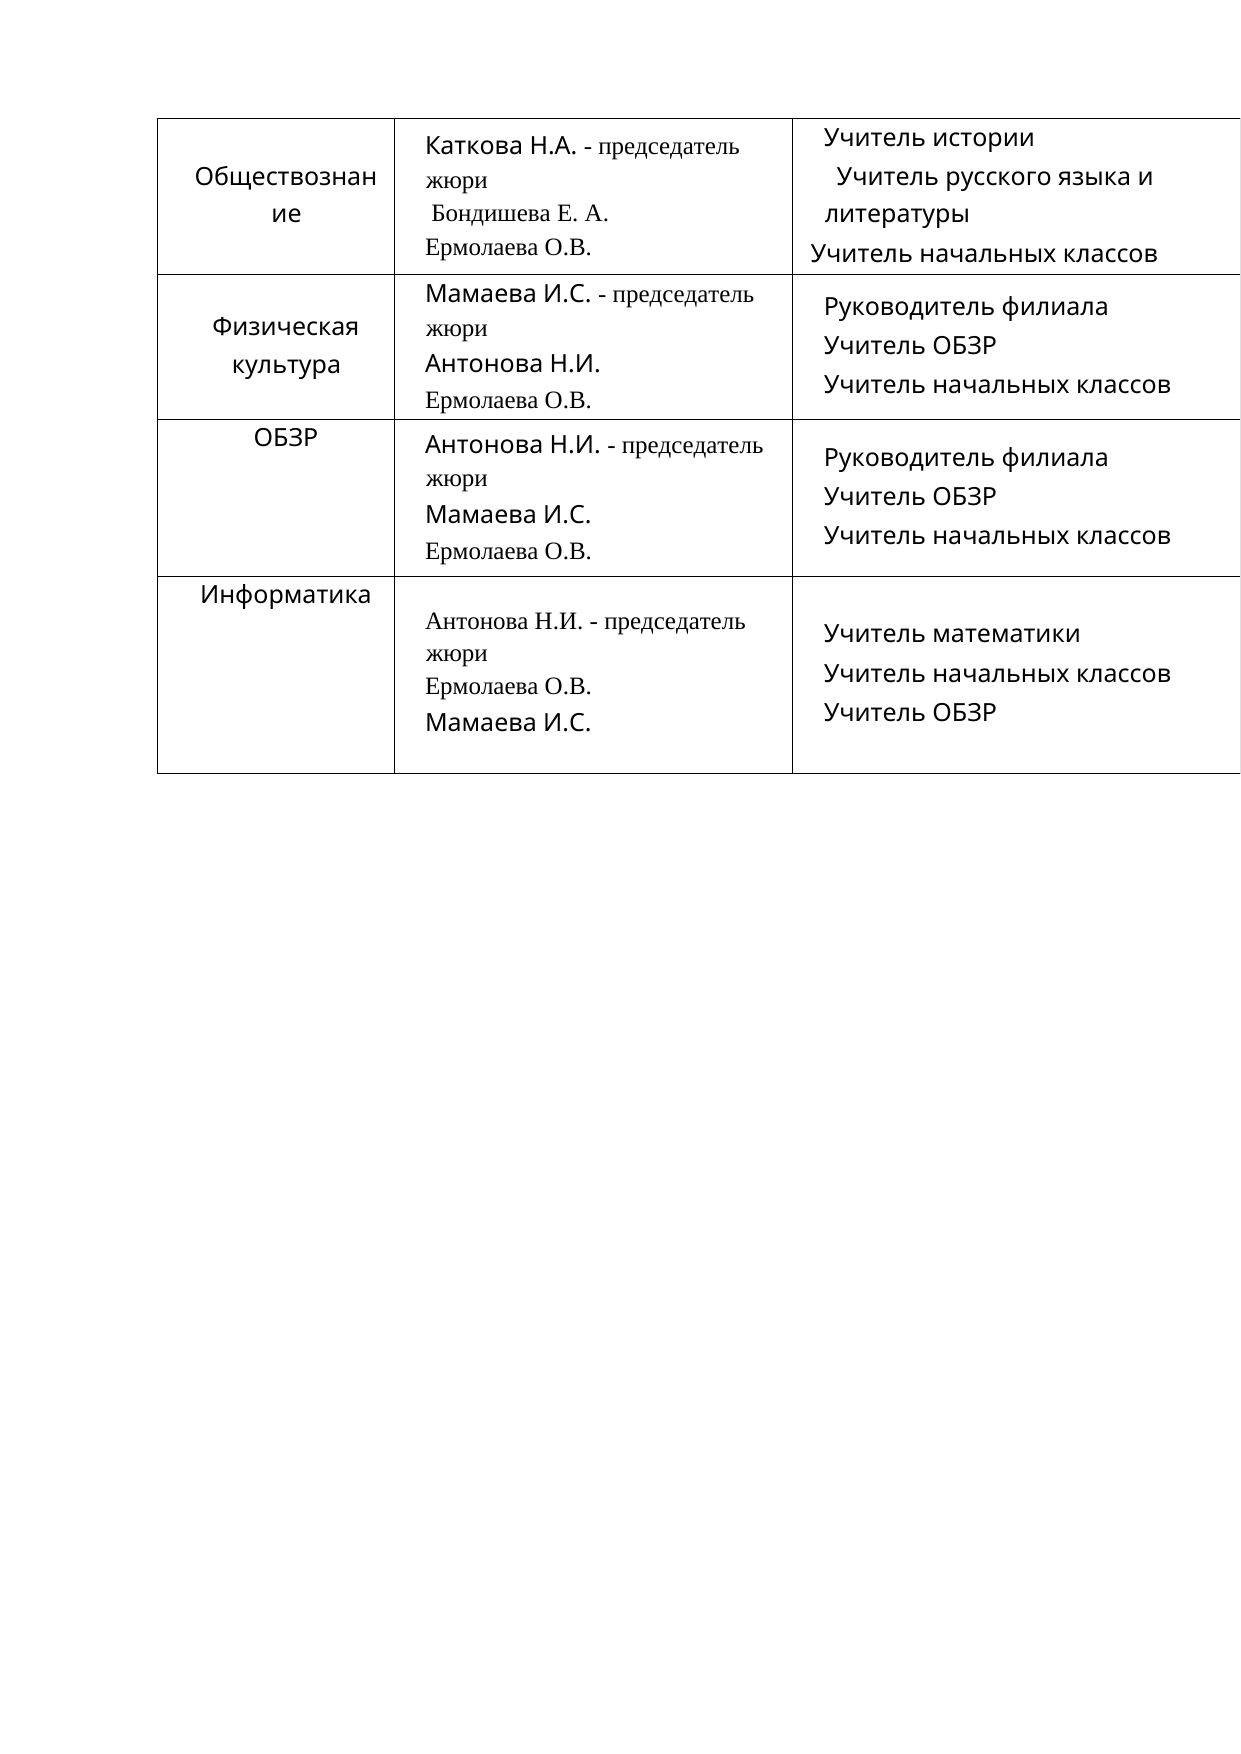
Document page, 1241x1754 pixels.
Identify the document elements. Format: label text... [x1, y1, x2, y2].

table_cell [395, 119, 792, 274]
table_cell Руководитель филиала Учитель ОБЗР Учитель начальных классов [793, 420, 1240, 576]
table_cell Обществознание [158, 119, 394, 274]
table_cell ОБЗР [158, 420, 394, 576]
table_cell Информатика [158, 577, 394, 772]
table_cell Антонова Н.И. - председатель жюри Мамаева И.С. Ермолаева О.В. [395, 420, 792, 576]
table_cell Физическая культура [158, 275, 394, 419]
table_cell Руководитель филиала Учитель ОБЗР Учитель начальных классов [793, 275, 1240, 419]
table_cell Учитель математики Учитель начальных классов Учитель ОБЗР [793, 577, 1240, 772]
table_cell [793, 119, 1240, 274]
table_cell Антонова Н.И. - председатель жюри Ермолаева О.В. Мамаева И.С. [395, 577, 792, 772]
table_cell Мамаева И.С. - председатель жюри Антонова Н.И. Ермолаева О.В. [395, 275, 792, 419]
